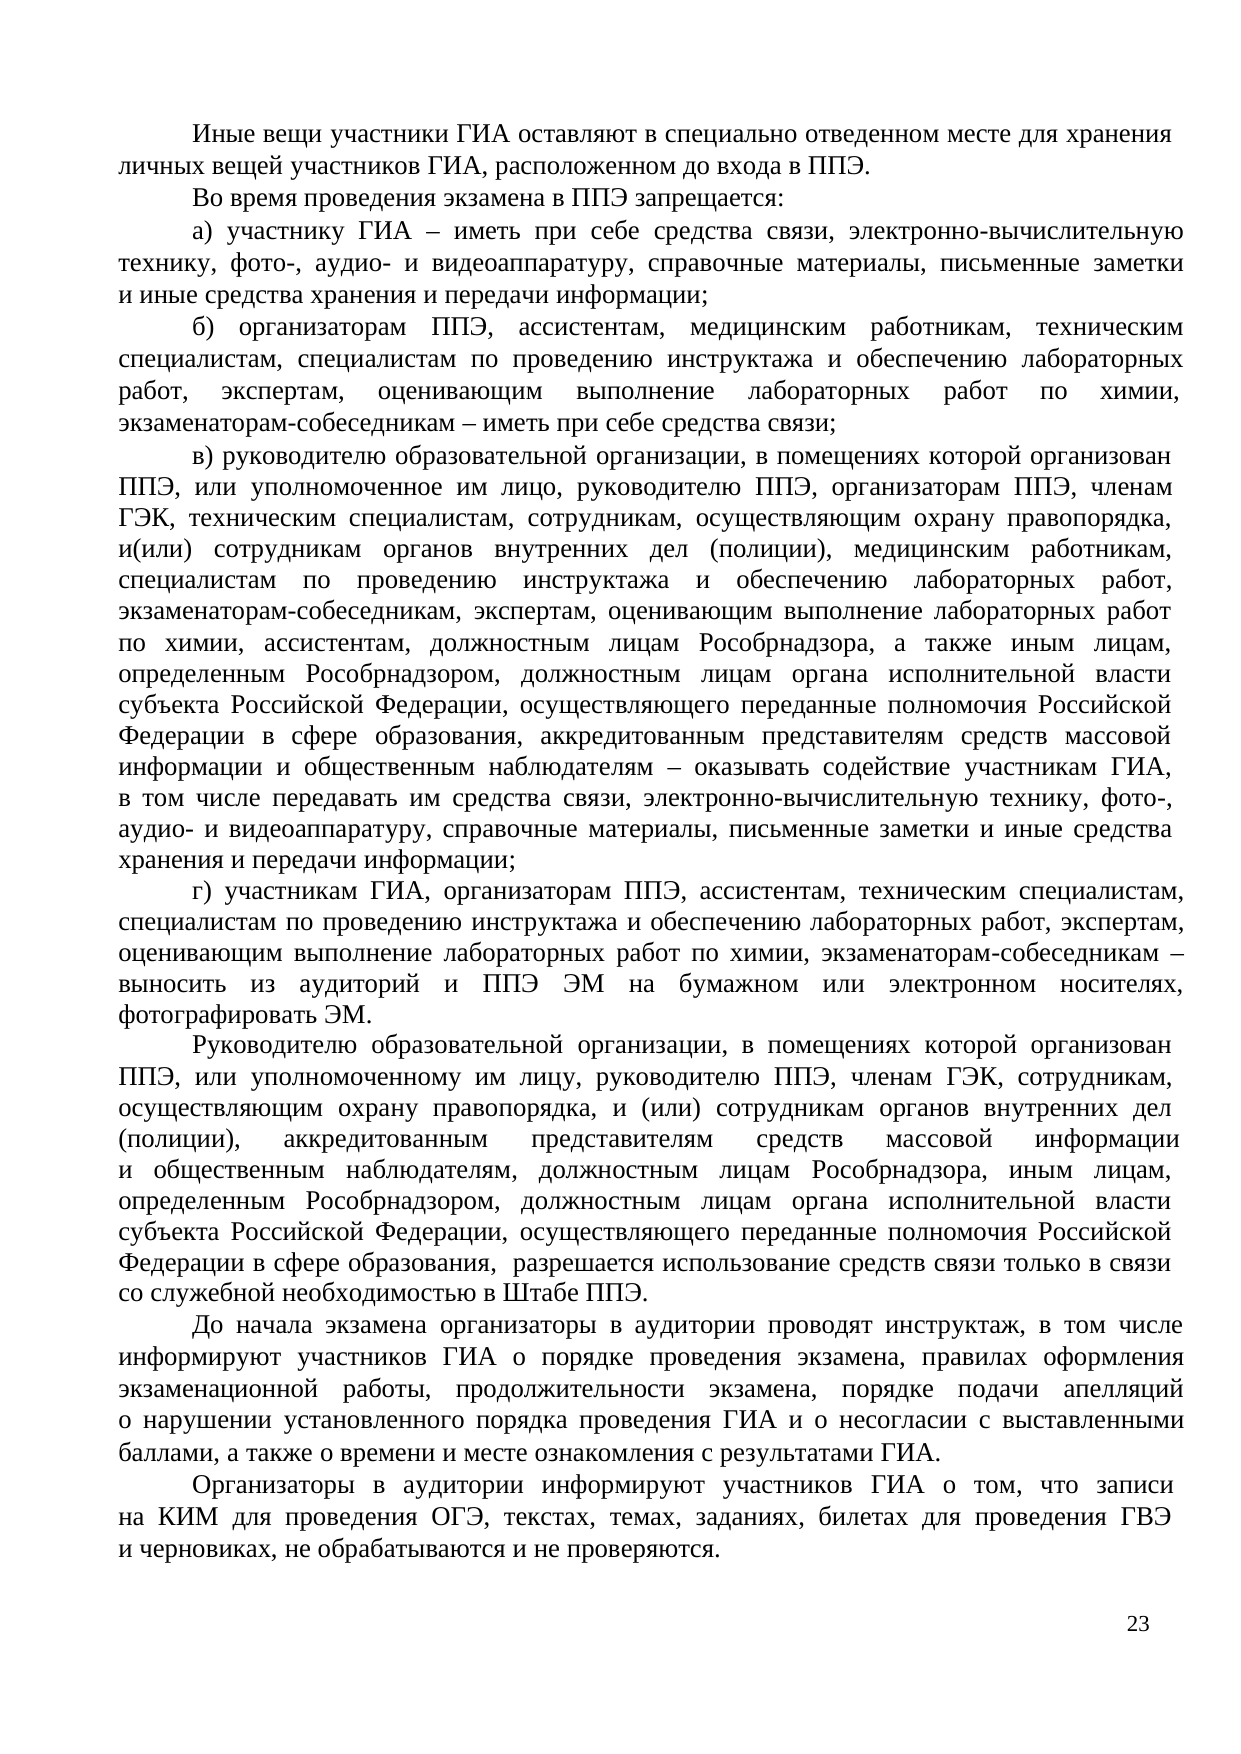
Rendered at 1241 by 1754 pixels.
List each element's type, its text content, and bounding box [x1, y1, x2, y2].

text 23 [1127, 1609, 1184, 1636]
text а) участнику ГИА – иметь при себе средства связи, электронно-вычислительную технику, фото-, аудио- и видеоаппаратуру, справочные материалы, письменные заметки и иные средства хранения и передачи информации; [118, 214, 1184, 309]
text г) участникам ГИА, организаторам ППЭ, ассистентам, техническим специалистам, специалистам по проведению инструктажа и обеспечению лабораторных работ, экспертам, оценивающим выполнение лабораторных работ по химии, экзаменаторам-собеседникам – выносить из аудиторий и ППЭ ЭМ на бумажном или электронном носителях, фотографировать ЭМ. [118, 875, 1184, 1029]
text Во время проведения экзамена в ППЭ запрещается: [192, 182, 1184, 213]
text Руководителю образовательной организации, в помещениях которой организован ППЭ, или уполномоченному им лицу, руководителю ППЭ, членам ГЭК, сотрудникам, осуществляющим охрану правопорядка, и (или) сотрудникам органов внутренних дел (полиции), аккредитованным представителям средств массовой информации и общественным наблюдателям, должностным лицам Рособрнадзора, иным лицам, определенным Рособрнадзором, должностным лицам органа исполнительной власти субъекта Российской Федерации, осуществляющего переданные полномочия Российской Федерации в сфере образования, разрешается использование средств связи только в связи со служебной необходимостью в Штабе ППЭ. [118, 1029, 1188, 1308]
text Организаторы в аудитории информируют участников ГИА о том, что записи на КИМ для проведения ОГЭ, текстах, темах, заданиях, билетах для проведения ГВЭ и черновиках, не обрабатываются и не проверяются. [118, 1468, 1188, 1563]
text До начала экзамена организаторы в аудитории проводят инструктаж, в том числе информируют участников ГИА о порядке проведения экзамена, правилах оформления экзаменационной работы, продолжительности экзамена, порядке подачи апелляций о нарушении установленного порядка проведения ГИА и о несогласии с выставленными баллами, а также о времени и месте ознакомления с результатами ГИА. [118, 1308, 1184, 1467]
text в) руководителю образовательной организации, в помещениях которой организован ППЭ, или уполномоченное им лицо, руководителю ППЭ, организаторам ППЭ, членам ГЭК, техническим специалистам, сотрудникам, осуществляющим охрану правопорядка, и(или) сотрудникам органов внутренних дел (полиции), медицинским работникам, специалистам по проведению инструктажа и обеспечению лабораторных работ, экзаменаторам-собеседникам, экспертам, оценивающим выполнение лабораторных работ по химии, ассистентам, должностным лицам Рособрнадзора, а также иным лицам, определенным Рособрнадзором, должностным лицам органа исполнительной власти субъекта Российской Федерации, осуществляющего переданные полномочия Российской Федерации в сфере образования, аккредитованным представителям средств массовой информации и общественным наблюдателям – оказывать содействие участникам ГИА, в том числе передавать им средства связи, электронно-вычислительную технику, фото-, аудио- и видеоаппаратуру, справочные материалы, письменные заметки и иные средства хранения и передачи информации; [118, 439, 1189, 875]
text б) организаторам ППЭ, ассистентам, медицинским работникам, техническим специалистам, специалистам по проведению инструктажа и обеспечению лабораторных работ, экспертам, оценивающим выполнение лабораторных работ по химии, экзаменаторам-собеседникам – иметь при себе средства связи; [118, 310, 1183, 437]
text Иные вещи участники ГИА оставляют в специально отведенном месте для хранения личных вещей участников ГИА, расположенном до входа в ППЭ. [118, 117, 1188, 180]
